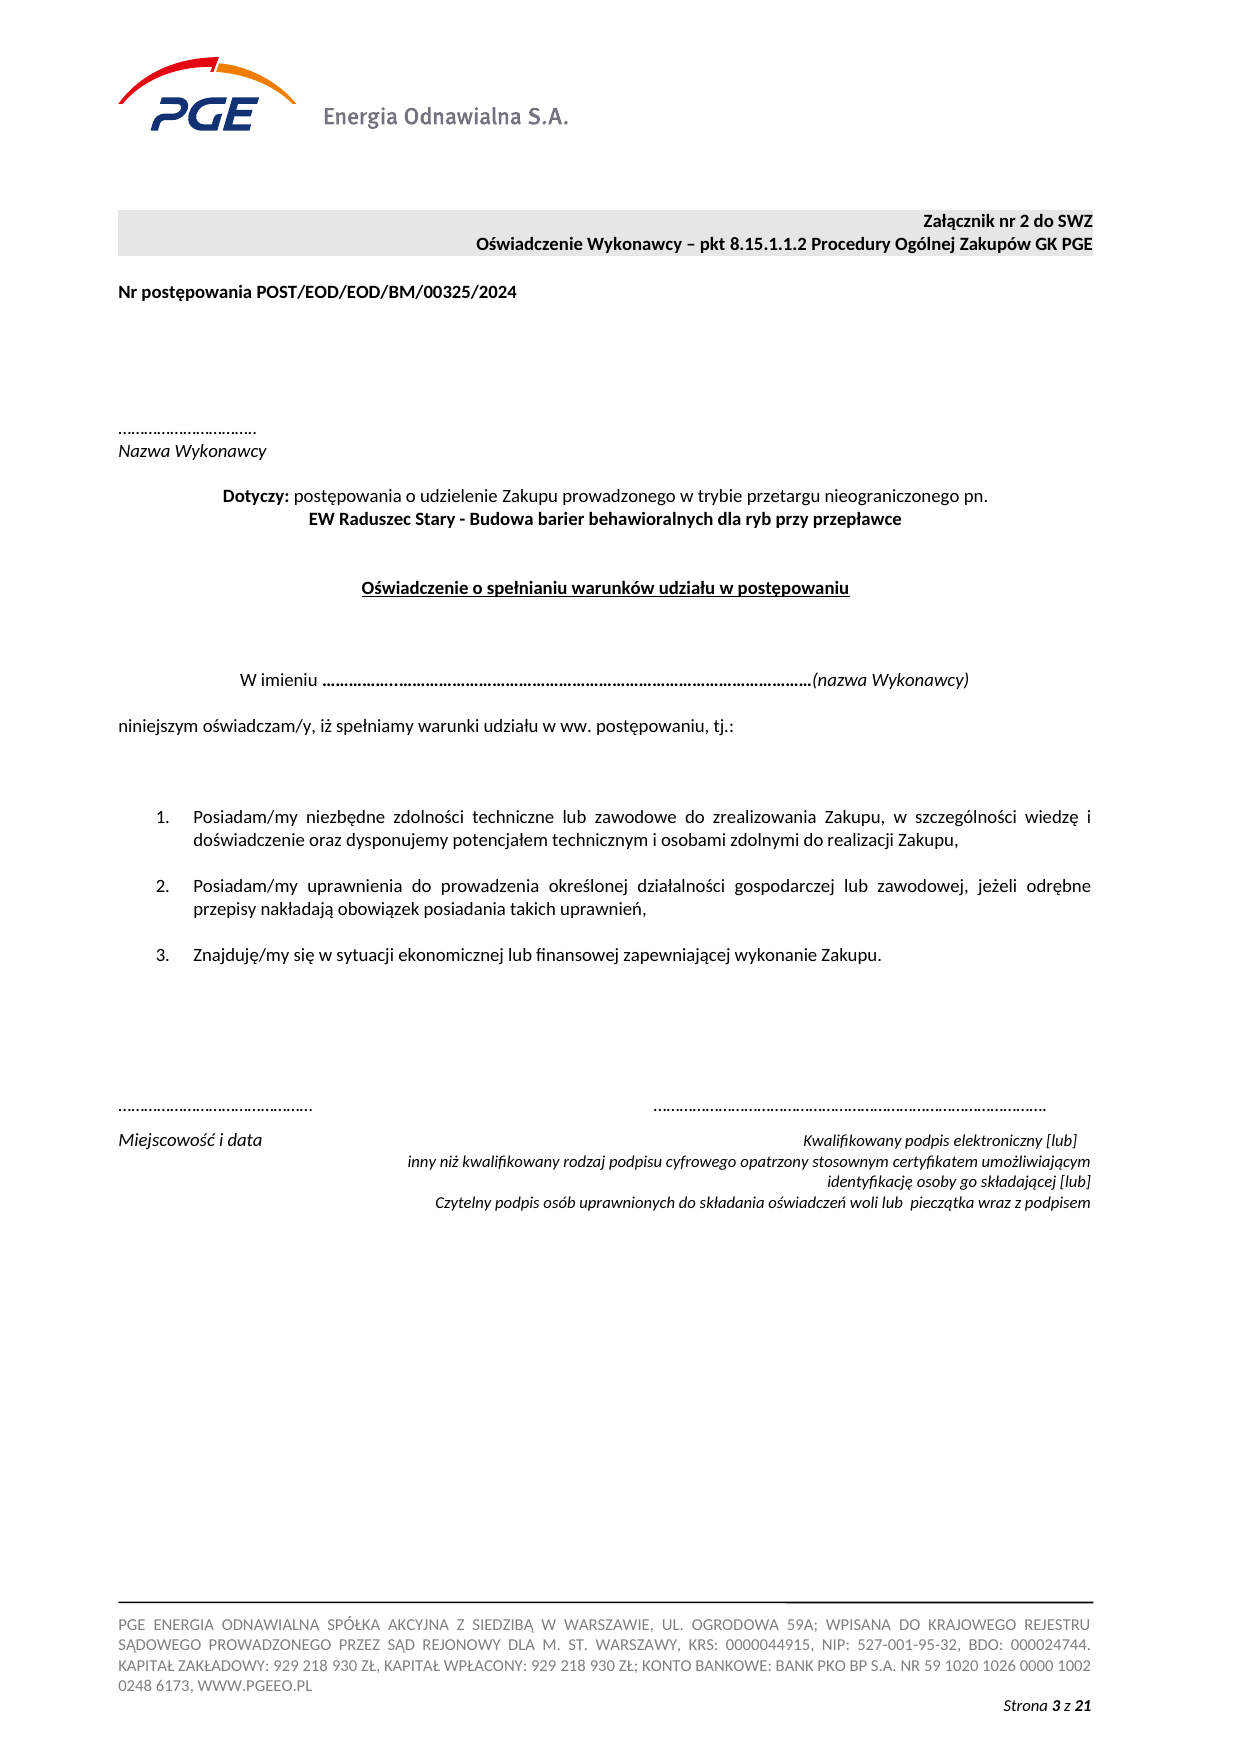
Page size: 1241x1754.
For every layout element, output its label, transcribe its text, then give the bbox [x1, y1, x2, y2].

text Czytelny podpis osób uprawnionych do składania oświadczeń woli lub pieczątka wraz z podpisem [118, 1192, 1093, 1212]
list Znajduję/my się w sytuacji ekonomicznej lub finansowej zapewniającej wykonanie Zakupu. [156, 943, 1093, 966]
list Posiadam/my niezbędne zdolności techniczne lub zawodowe do zrealizowania Zakupu, w szczególności wiedzę i doświadczenie oraz dysponujemy potencjałem technicznym i osobami zdolnymi do realizacji Zakupu, [156, 806, 1093, 851]
text Dotyczy: postępowania o udzielenie Zakupu prowadzonego w trybie przetargu nieograniczonego pn. [118, 485, 1093, 508]
text ………………………….. [118, 416, 1093, 439]
text Nazwa Wykonawcy [118, 439, 1093, 462]
text Oświadczenie Wykonawcy – pkt 8.15.1.1.2 Procedury Ogólnej Zakupów GK PGE [118, 233, 1093, 256]
text EW Raduszec Stary - Budowa barier behawioralnych dla ryb przy przepławce [118, 508, 1093, 531]
text Nr postępowania POST/EOD/EOD/BM/00325/2024 [118, 278, 1093, 303]
text ……………………………………… ………………………………………………………………………………. [118, 1093, 1093, 1116]
list Posiadam/my uprawnienia do prowadzenia określonej działalności gospodarczej lub zawodowej, jeżeli odrębne przepisy nakładają obowiązek posiadania takich uprawnień, [156, 874, 1093, 920]
text Miejscowość i data Kwalifikowany podpis elektroniczny [lub] [118, 1128, 1093, 1151]
text W imieniu ……………..…………………………………………………………………………………(nazwa Wykonawcy) [118, 668, 1093, 691]
text inny niż kwalifikowany rodzaj podpisu cyfrowego opatrzony stosownym certyfikatem umożliwiającym identyfikację osoby go składającej [lub] [339, 1151, 1093, 1192]
text niniejszym oświadczam/y, iż spełniamy warunki udziału w ww. postępowaniu, tj.: [118, 714, 1093, 737]
text Załącznik nr 2 do SWZ [118, 210, 1093, 233]
text Oświadczenie o spełnianiu warunków udziału w postępowaniu [118, 576, 1093, 599]
